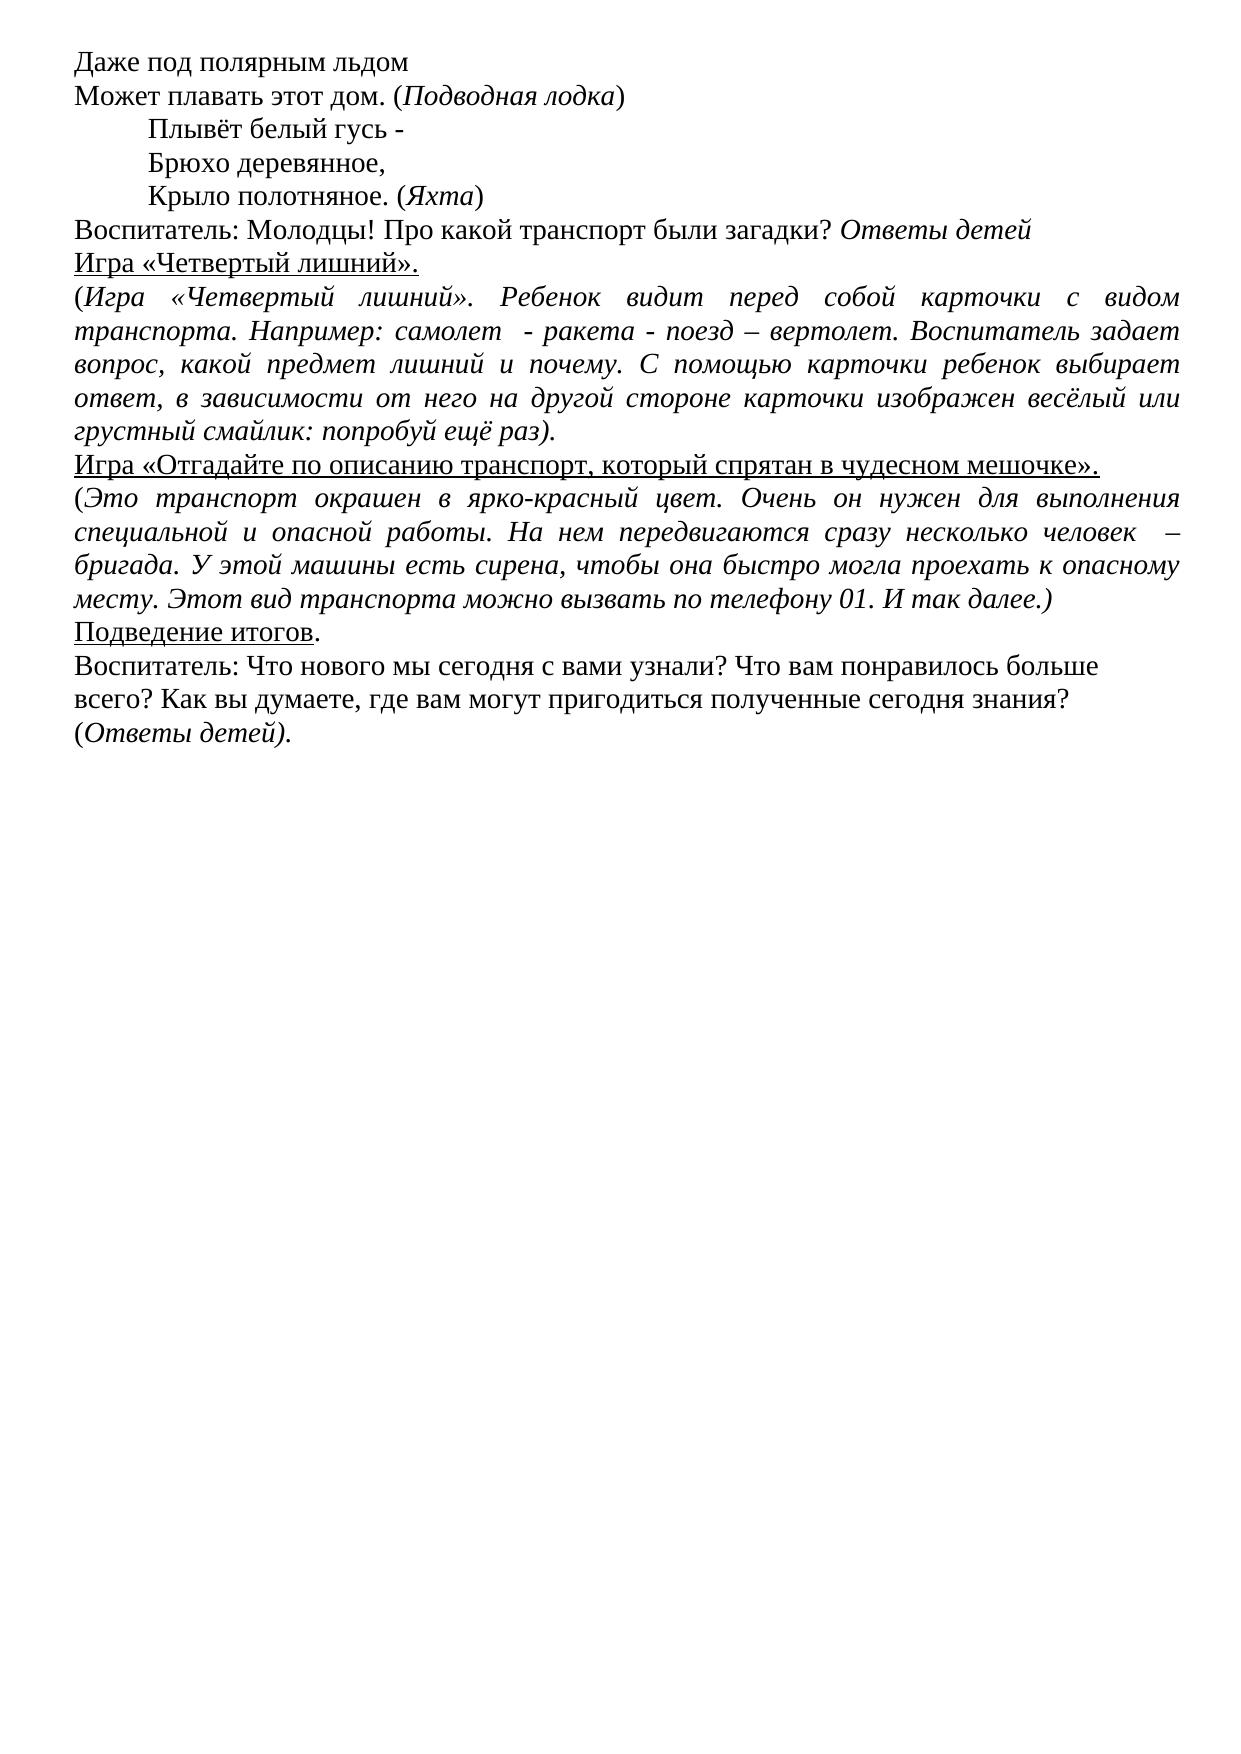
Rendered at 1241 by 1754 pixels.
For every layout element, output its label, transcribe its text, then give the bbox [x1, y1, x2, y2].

text Крыло полотняное. (Яхта) [74, 178, 1181, 212]
text (Это транспорт окрашен в ярко-красный цвет. Очень он нужен для выполнения специальной и опасной работы. На нем передвигаются сразу несколько человек – бригада. У этой машины есть сирена, чтобы она быстро могла проехать к опасному месту. Этот вид транспорта можно вызвать по телефону 01. И так далее.) [74, 480, 1181, 614]
text Плывёт белый гусь - [74, 111, 1181, 145]
text Игра «Отгадайте по описанию транспорт, который спрятан в чудесном мешочке». [74, 447, 1181, 480]
text Даже под полярным льдом [74, 44, 1181, 78]
text Воспитатель: Что нового мы сегодня с вами узнали? Что вам понравилось больше всего? Как вы думаете, где вам могут пригодиться полученные сегодня знания? (Ответы детей). [74, 648, 1181, 749]
text Может плавать этот дом. (Подводная лодка) [74, 78, 1181, 111]
text (Игра «Четвертый лишний». Ребенок видит перед собой карточки с видом транспорта. Например: самолет - ракета - поезд – вертолет. Воспитатель задает вопрос, какой предмет лишний и почему. С помощью карточки ребенок выбирает ответ, в зависимости от него на другой стороне карточки изображен весёлый или грустный смайлик: попробуй ещё раз). [74, 279, 1181, 447]
text Подведение итогов. [74, 614, 1181, 648]
text Воспитатель: Молодцы! Про какой транспорт были загадки? Ответы детей [74, 212, 1181, 246]
text Брюхо деревянное, [74, 145, 1181, 178]
text Игра «Четвертый лишний». [74, 246, 1181, 279]
